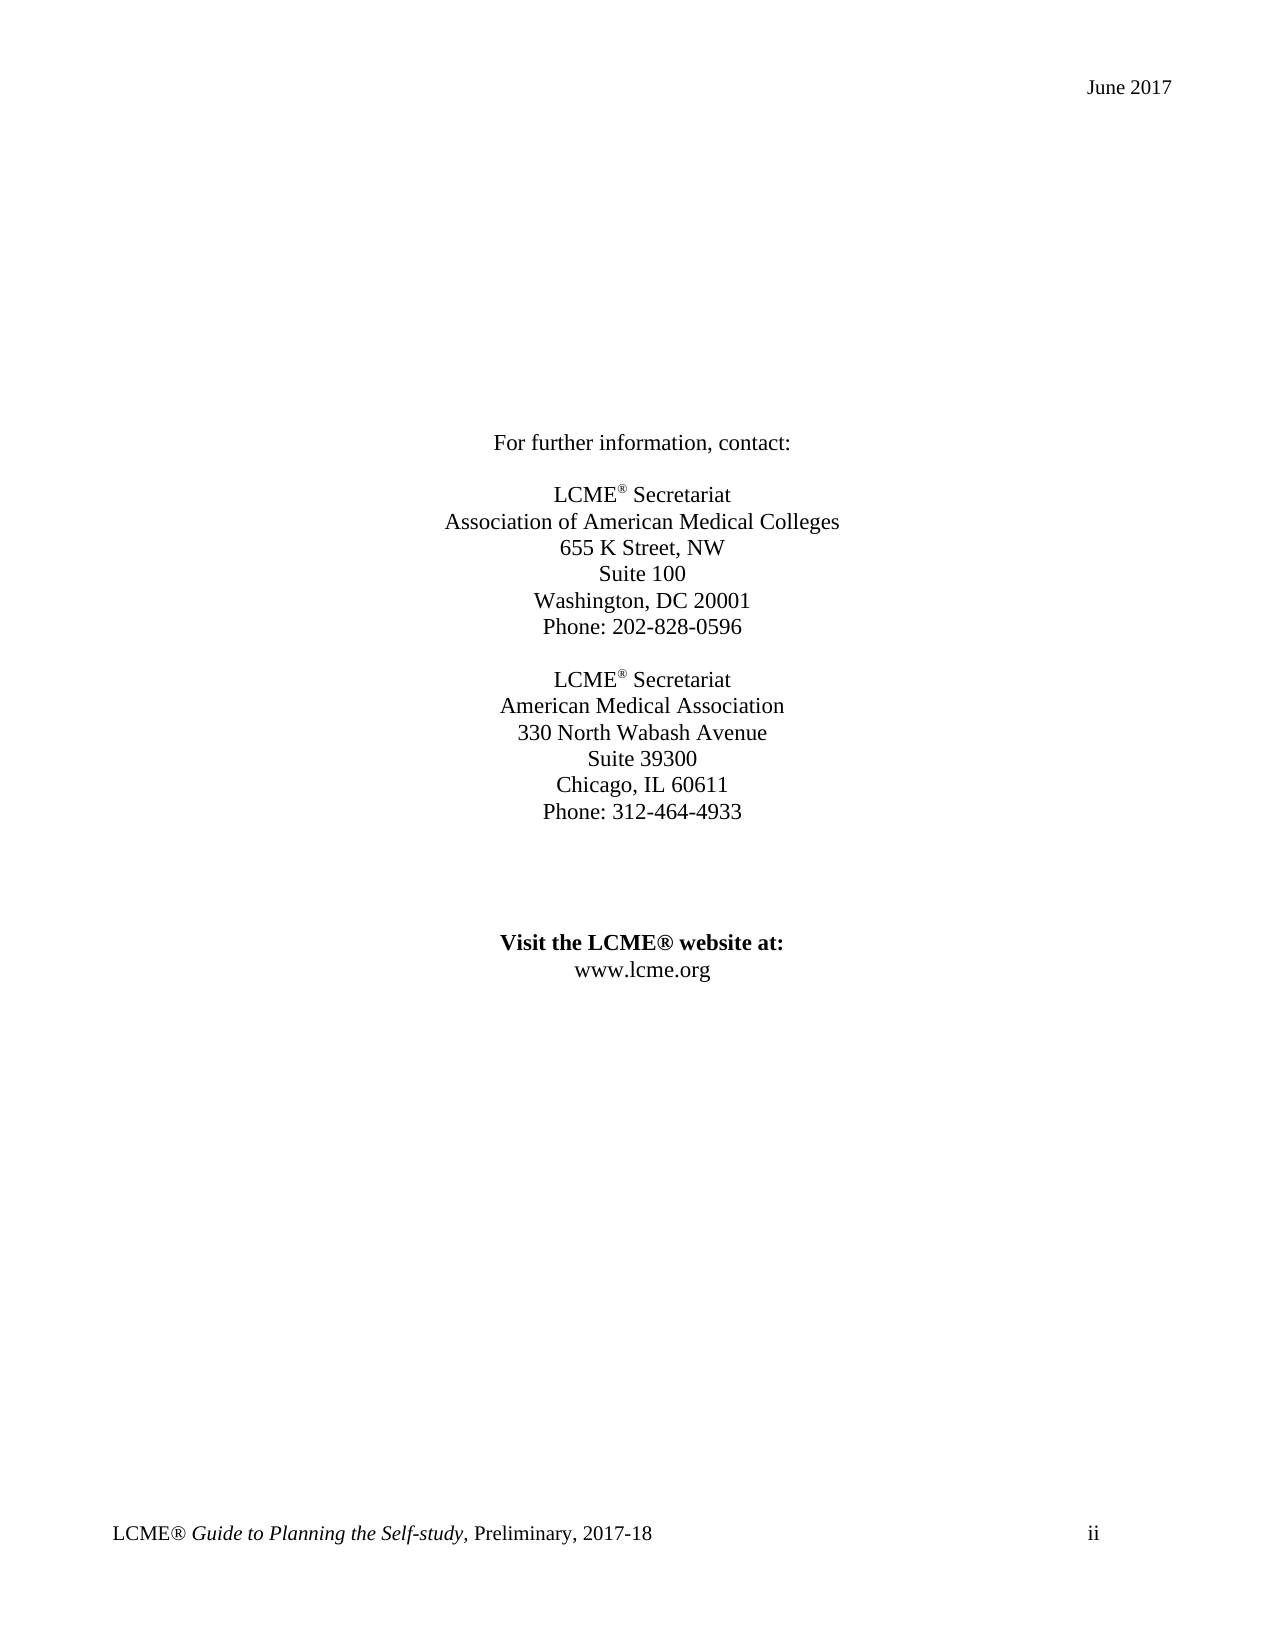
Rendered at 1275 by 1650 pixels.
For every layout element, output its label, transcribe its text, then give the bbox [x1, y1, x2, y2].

text Suite 39300 [112, 745, 1172, 771]
text Visit the LCME® website at: [112, 929, 1172, 956]
text Phone: 202-828-0596 [112, 613, 1172, 639]
text Suite 100 [112, 561, 1172, 587]
text American Medical Association [112, 692, 1172, 719]
text Association of American Medical Colleges [112, 508, 1172, 534]
text 330 North Wabash Avenue [112, 719, 1172, 745]
text Chicago, IL 60611 [112, 771, 1172, 798]
text Phone: 312-464-4933 [112, 798, 1172, 824]
text Washington, DC 20001 [112, 587, 1172, 613]
text For further information, contact: [112, 429, 1172, 455]
text 655 K Street, NW [112, 534, 1172, 561]
text LCME® Secretariat [112, 481, 1172, 508]
text LCME® Secretariat [112, 666, 1172, 692]
text www.lcme.org [112, 956, 1172, 982]
